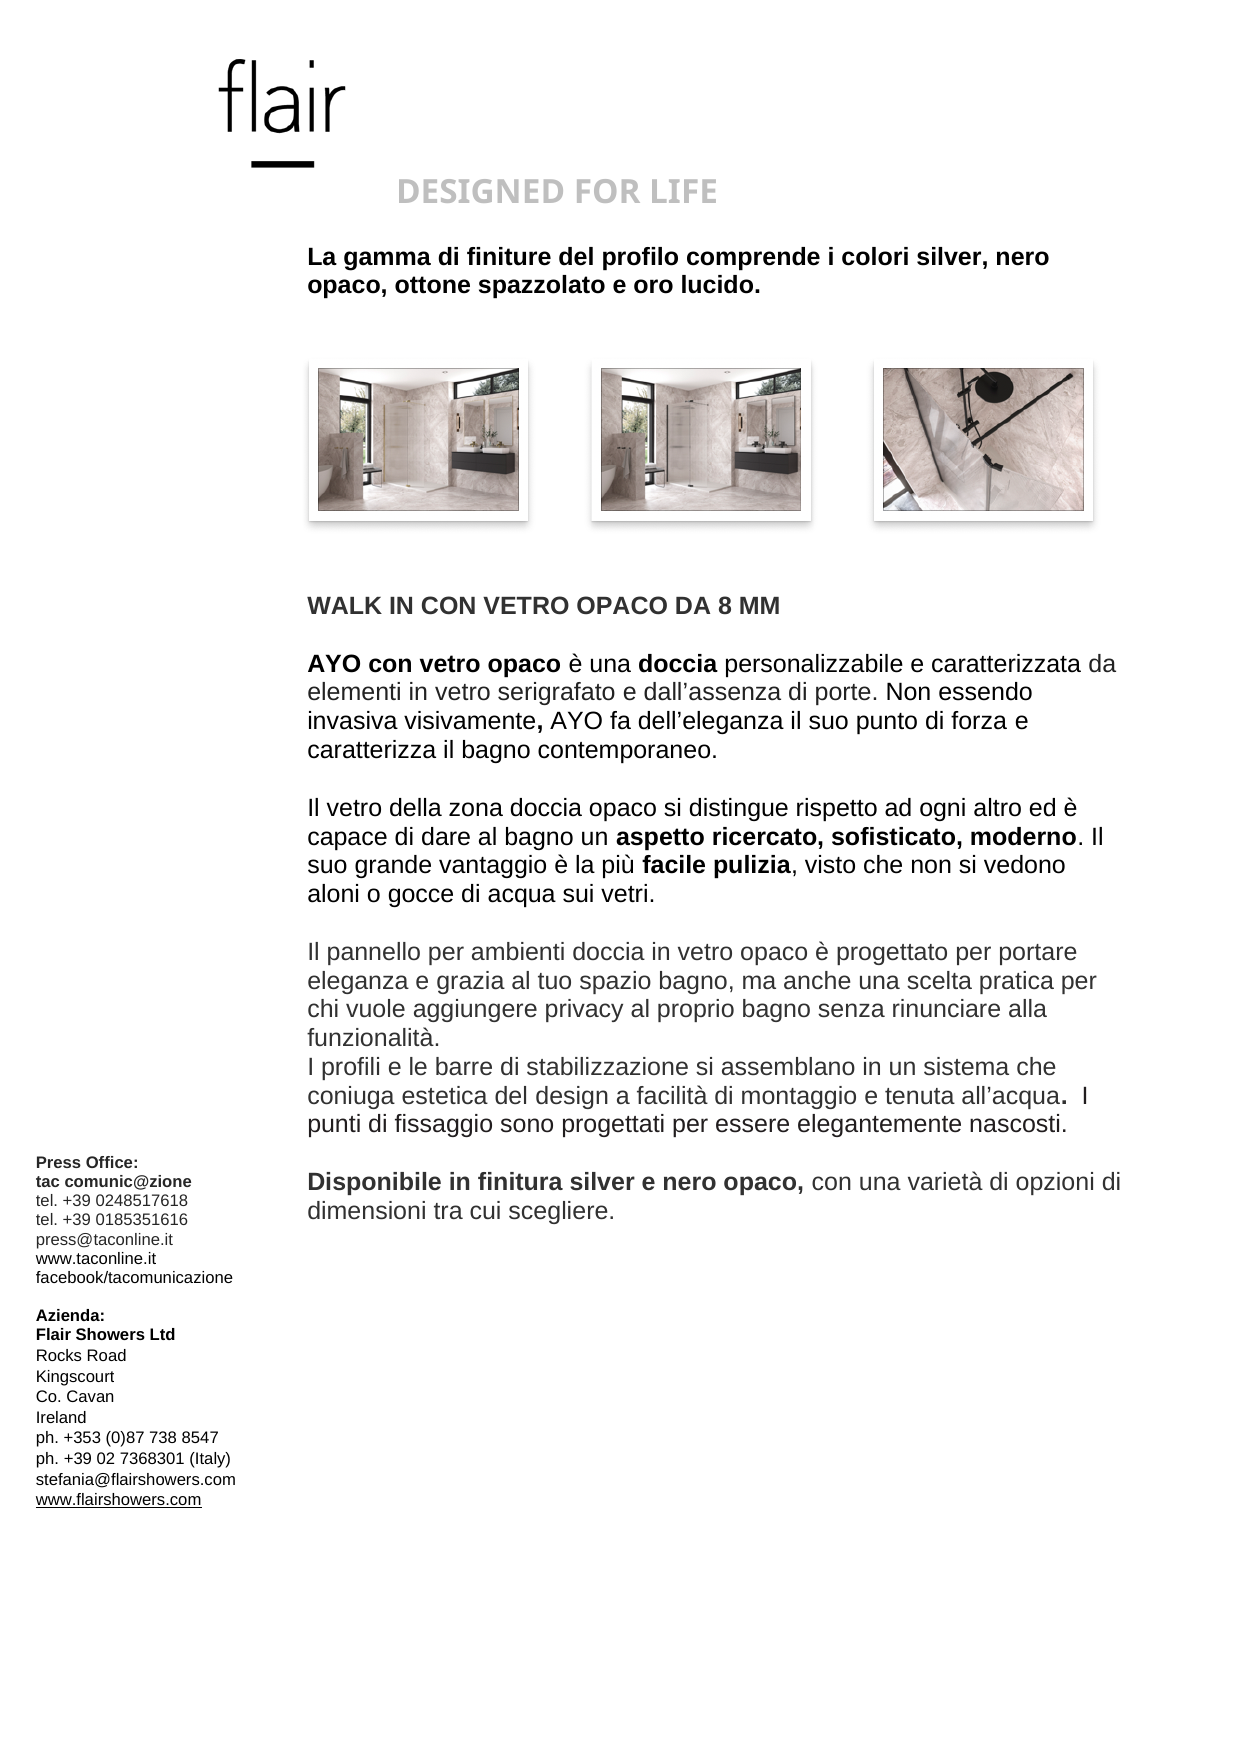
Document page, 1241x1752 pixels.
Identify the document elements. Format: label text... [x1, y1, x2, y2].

picture [277, 299, 1114, 563]
text WALK IN CON VETRO OPACO DA 8 MM [307, 591, 1122, 620]
text I profili e le barre di stabilizzazione si assemblano in un sistema che coniuga estetica del design a facilità di montaggio e tenuta all’acqua. I punti di fissaggio sono progettati per essere elegantemente nascosti. [307, 1052, 1122, 1138]
text La gamma di finiture del profilo comprende i colori silver, nero opaco, ottone spazzolato e oro lucido. [307, 242, 1122, 299]
text Il pannello per ambienti doccia in vetro opaco è progettato per portare eleganza e grazia al tuo spazio bagno, ma anche una scelta pratica per chi vuole aggiungere privacy al proprio bagno senza rinunciare alla funzionalità. [307, 937, 1122, 1052]
text AYO con vetro opaco è una doccia personalizzabile e caratterizzata da elementi in vetro serigrafato e dall’assenza di porte. Non essendo invasiva visivamente, AYO fa dell’eleganza il suo punto di forza e caratterizza il bagno contemporaneo. [307, 649, 1122, 764]
text Il vetro della zona doccia opaco si distingue rispetto ad ogni altro ed è capace di dare al bagno un aspetto ricercato, sofisticato, moderno. Il suo grande vantaggio è la più facile pulizia, visto che non si vedono aloni o gocce di acqua sui vetri. [307, 793, 1122, 908]
text Disponibile in finitura silver e nero opaco, con una varietà di opzioni di dimensioni tra cui scegliere. [307, 1167, 1122, 1224]
picture [218, 59, 346, 168]
